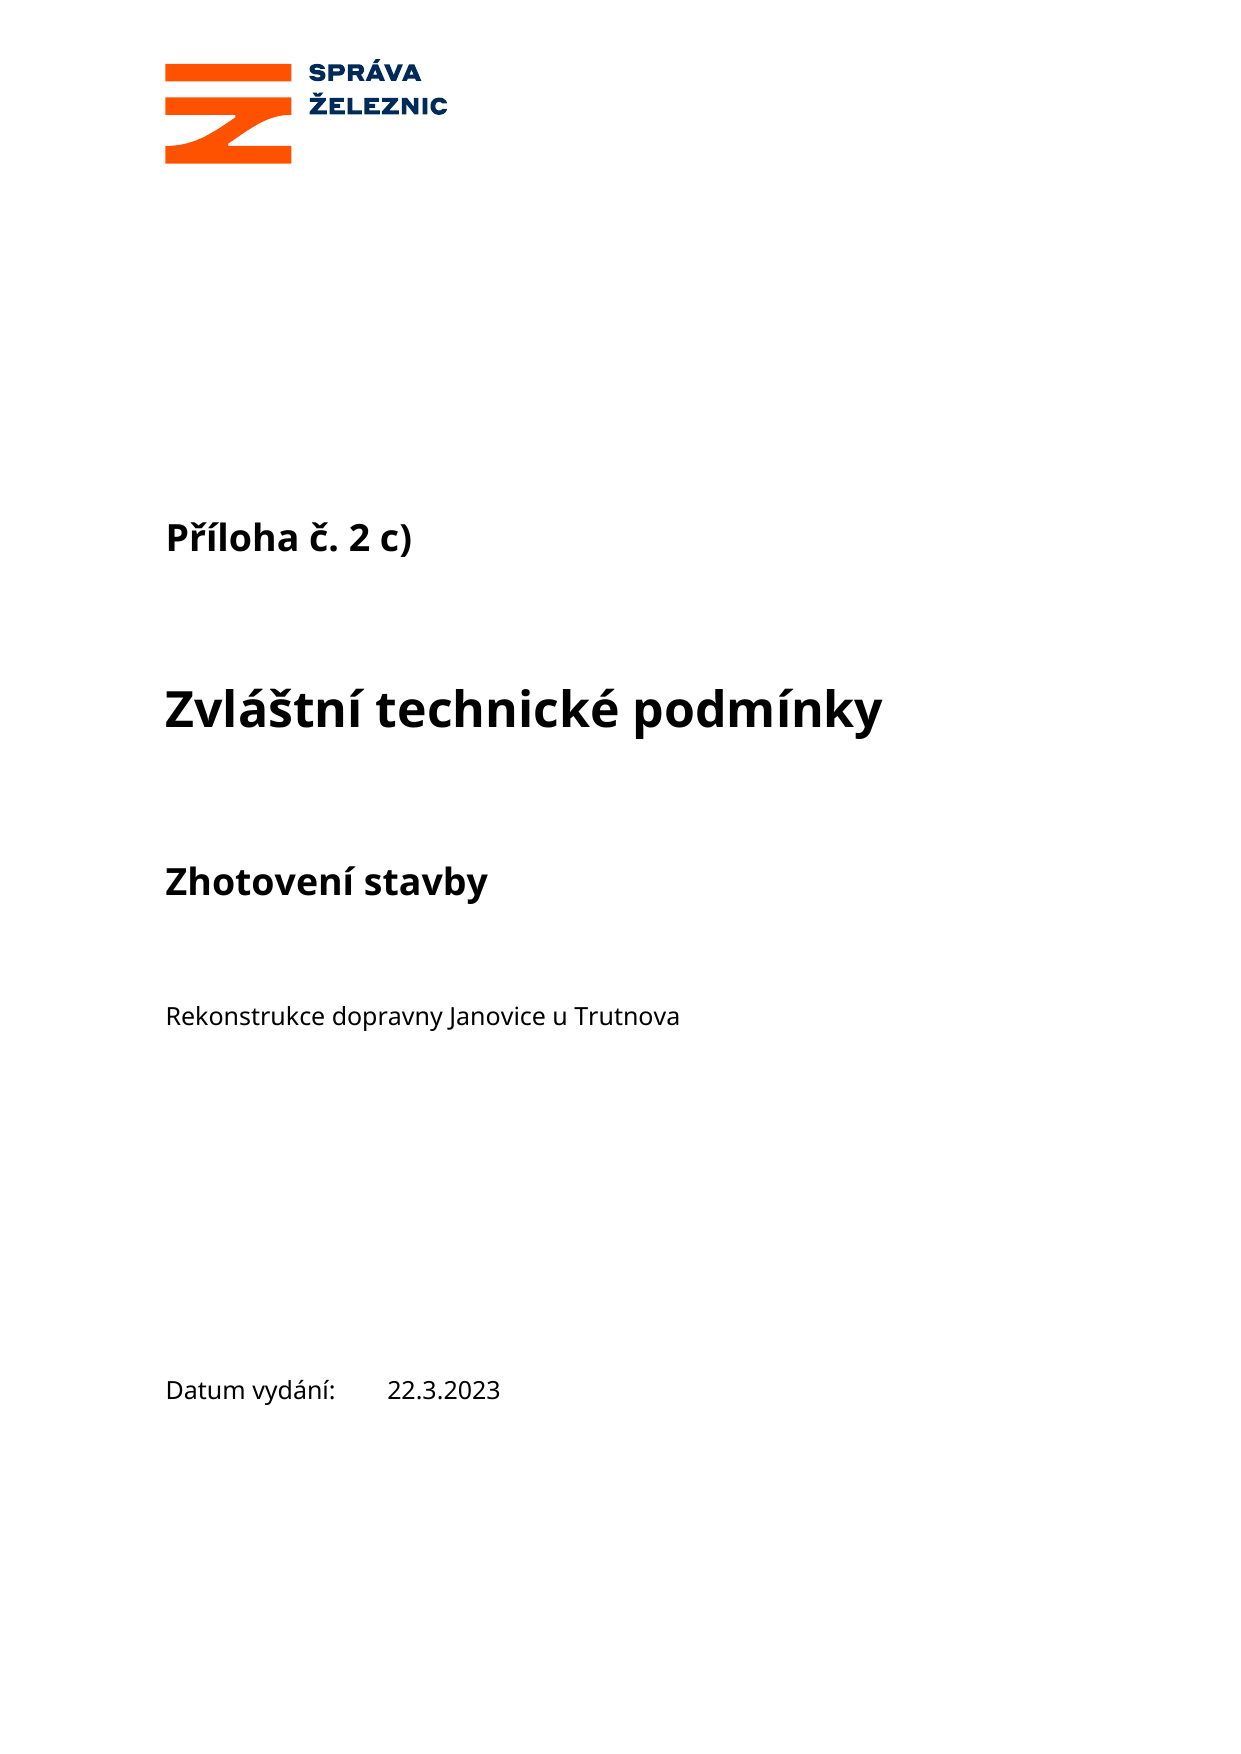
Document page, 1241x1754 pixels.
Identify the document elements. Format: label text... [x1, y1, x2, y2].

text Zvláštní technické podmínky [165, 674, 1075, 742]
text Zhotovení stavby [165, 855, 1075, 906]
text Příloha č. 2 c) [165, 512, 1075, 563]
text Datum vydání: 22.3.2023 [165, 1373, 1075, 1407]
